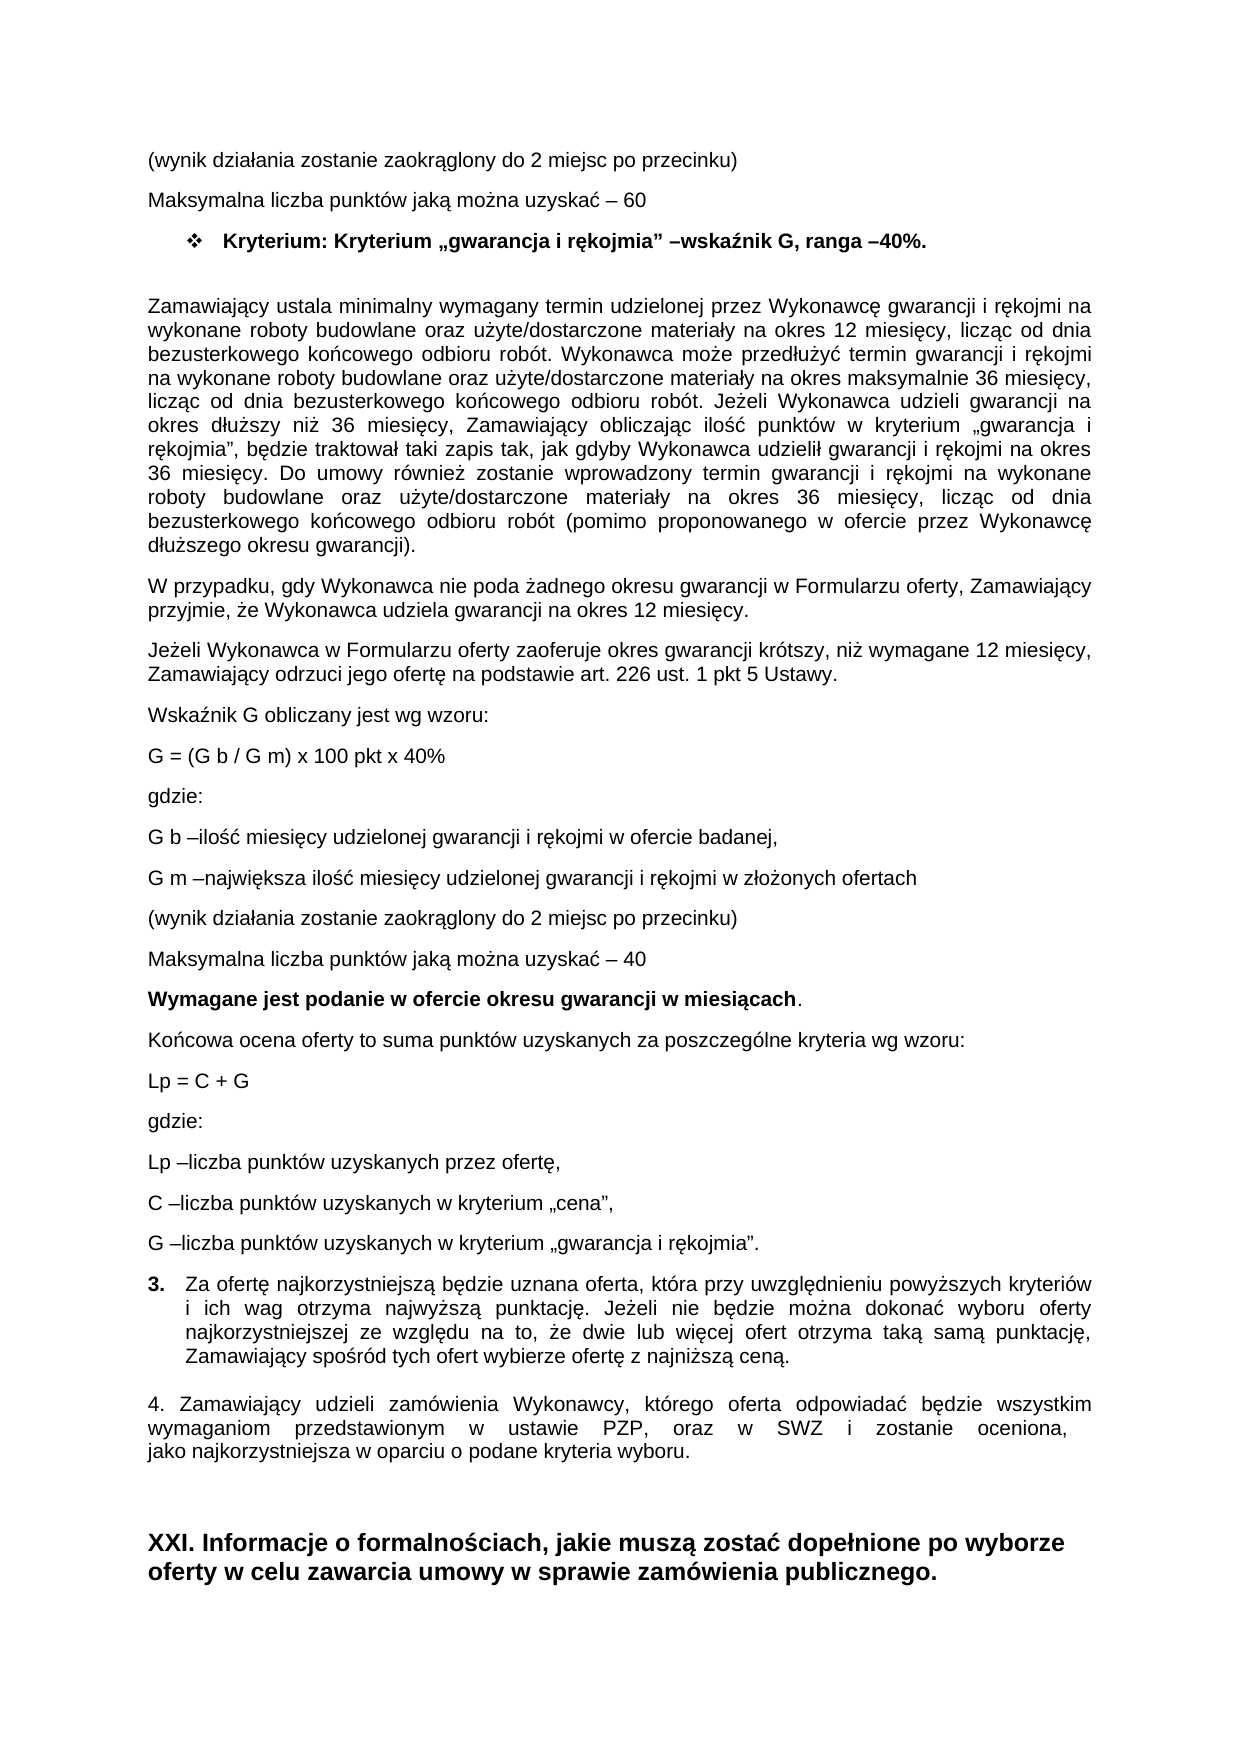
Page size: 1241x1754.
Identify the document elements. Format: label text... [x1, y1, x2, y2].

text G m –największa ilość miesięcy udzielonej gwarancji i rękojmi w złożonych ofertach [148, 865, 1093, 889]
text Maksymalna liczba punktów jaką można uzyskać – 40 [148, 947, 1093, 971]
list Za ofertę najkorzystniejszą będzie uznana oferta, która przy uwzględnieniu powyższych kryteriów i ich wag otrzyma najwyższą punktację. Jeżeli nie będzie można dokonać wyboru oferty najkorzystniejszej ze względu na to, że dwie lub więcej ofert otrzyma taką samą punktację, Zamawiający spośród tych ofert wybierze ofertę z najniższą ceną. [148, 1272, 1093, 1367]
text Zamawiający ustala minimalny wymagany termin udzielonej przez Wykonawcę gwarancji i rękojmi na wykonane roboty budowlane oraz użyte/dostarczone materiały na okres 12 miesięcy, licząc od dnia bezusterkowego końcowego odbioru robót. Wykonawca może przedłużyć termin gwarancji i rękojmi na wykonane roboty budowlane oraz użyte/dostarczone materiały na okres maksymalnie 36 miesięcy, licząc od dnia bezusterkowego końcowego odbioru robót. Jeżeli Wykonawca udzieli gwarancji na okres dłuższy niż 36 miesięcy, Zamawiający obliczając ilość punktów w kryterium „gwarancja i rękojmia”, będzie traktował taki zapis tak, jak gdyby Wykonawca udzielił gwarancji i rękojmi na okres 36 miesięcy. Do umowy również zostanie wprowadzony termin gwarancji i rękojmi na wykonane roboty budowlane oraz użyte/dostarczone materiały na okres 36 miesięcy, licząc od dnia bezusterkowego końcowego odbioru robót (pomimo proponowanego w ofercie przez Wykonawcę dłuższego okresu gwarancji). [148, 293, 1093, 557]
text Końcowa ocena oferty to suma punktów uzyskanych za poszczególne kryteria wg wzoru: [148, 1028, 1093, 1052]
text gdzie: [148, 1109, 1093, 1133]
text G b –ilość miesięcy udzielonej gwarancji i rękojmi w ofercie badanej, [148, 825, 1093, 849]
text (wynik działania zostanie zaokrąglony do 2 miejsc po przecinku) [148, 906, 1093, 930]
text (wynik działania zostanie zaokrąglony do 2 miejsc po przecinku) [148, 148, 1093, 172]
text Lp = C + G [148, 1068, 1093, 1092]
list Kryterium: Kryterium „gwarancja i rękojmia” –wskaźnik G, ranga –40%. [185, 229, 1093, 253]
text Wymagane jest podanie w ofercie okresu gwarancji w miesiącach. [148, 987, 1093, 1011]
text G = (G b / G m) x 100 pkt x 40% [148, 743, 1093, 767]
text gdzie: [148, 784, 1093, 808]
text Lp –liczba punktów uzyskanych przez ofertę, [148, 1150, 1093, 1174]
text W przypadku, gdy Wykonawca nie poda żadnego okresu gwarancji w Formularzu oferty, Zamawiający przyjmie, że Wykonawca udziela gwarancji na okres 12 miesięcy. [148, 574, 1093, 622]
text C –liczba punktów uzyskanych w kryterium „cena”, [148, 1190, 1093, 1214]
text XXI. Informacje o formalnościach, jakie muszą zostać dopełnione po wyborze oferty w celu zawarcia umowy w sprawie zamówienia publicznego. [148, 1528, 1093, 1585]
text 4. Zamawiający udzieli zamówienia Wykonawcy, którego oferta odpowiadać będzie wszystkim wymaganiom przedstawionym w ustawie PZP, oraz w SWZ i zostanie oceniona, jako najkorzystniejsza w oparciu o podane kryteria wyboru. [148, 1367, 1093, 1463]
text Maksymalna liczba punktów jaką można uzyskać – 60 [148, 188, 1093, 212]
text Wskaźnik G obliczany jest wg wzoru: [148, 703, 1093, 727]
text G –liczba punktów uzyskanych w kryterium „gwarancja i rękojmia”. [148, 1231, 1093, 1255]
text Jeżeli Wykonawca w Formularzu oferty zaoferuje okres gwarancji krótszy, niż wymagane 12 miesięcy, Zamawiający odrzuci jego ofertę na podstawie art. 226 ust. 1 pkt 5 Ustawy. [148, 638, 1093, 686]
